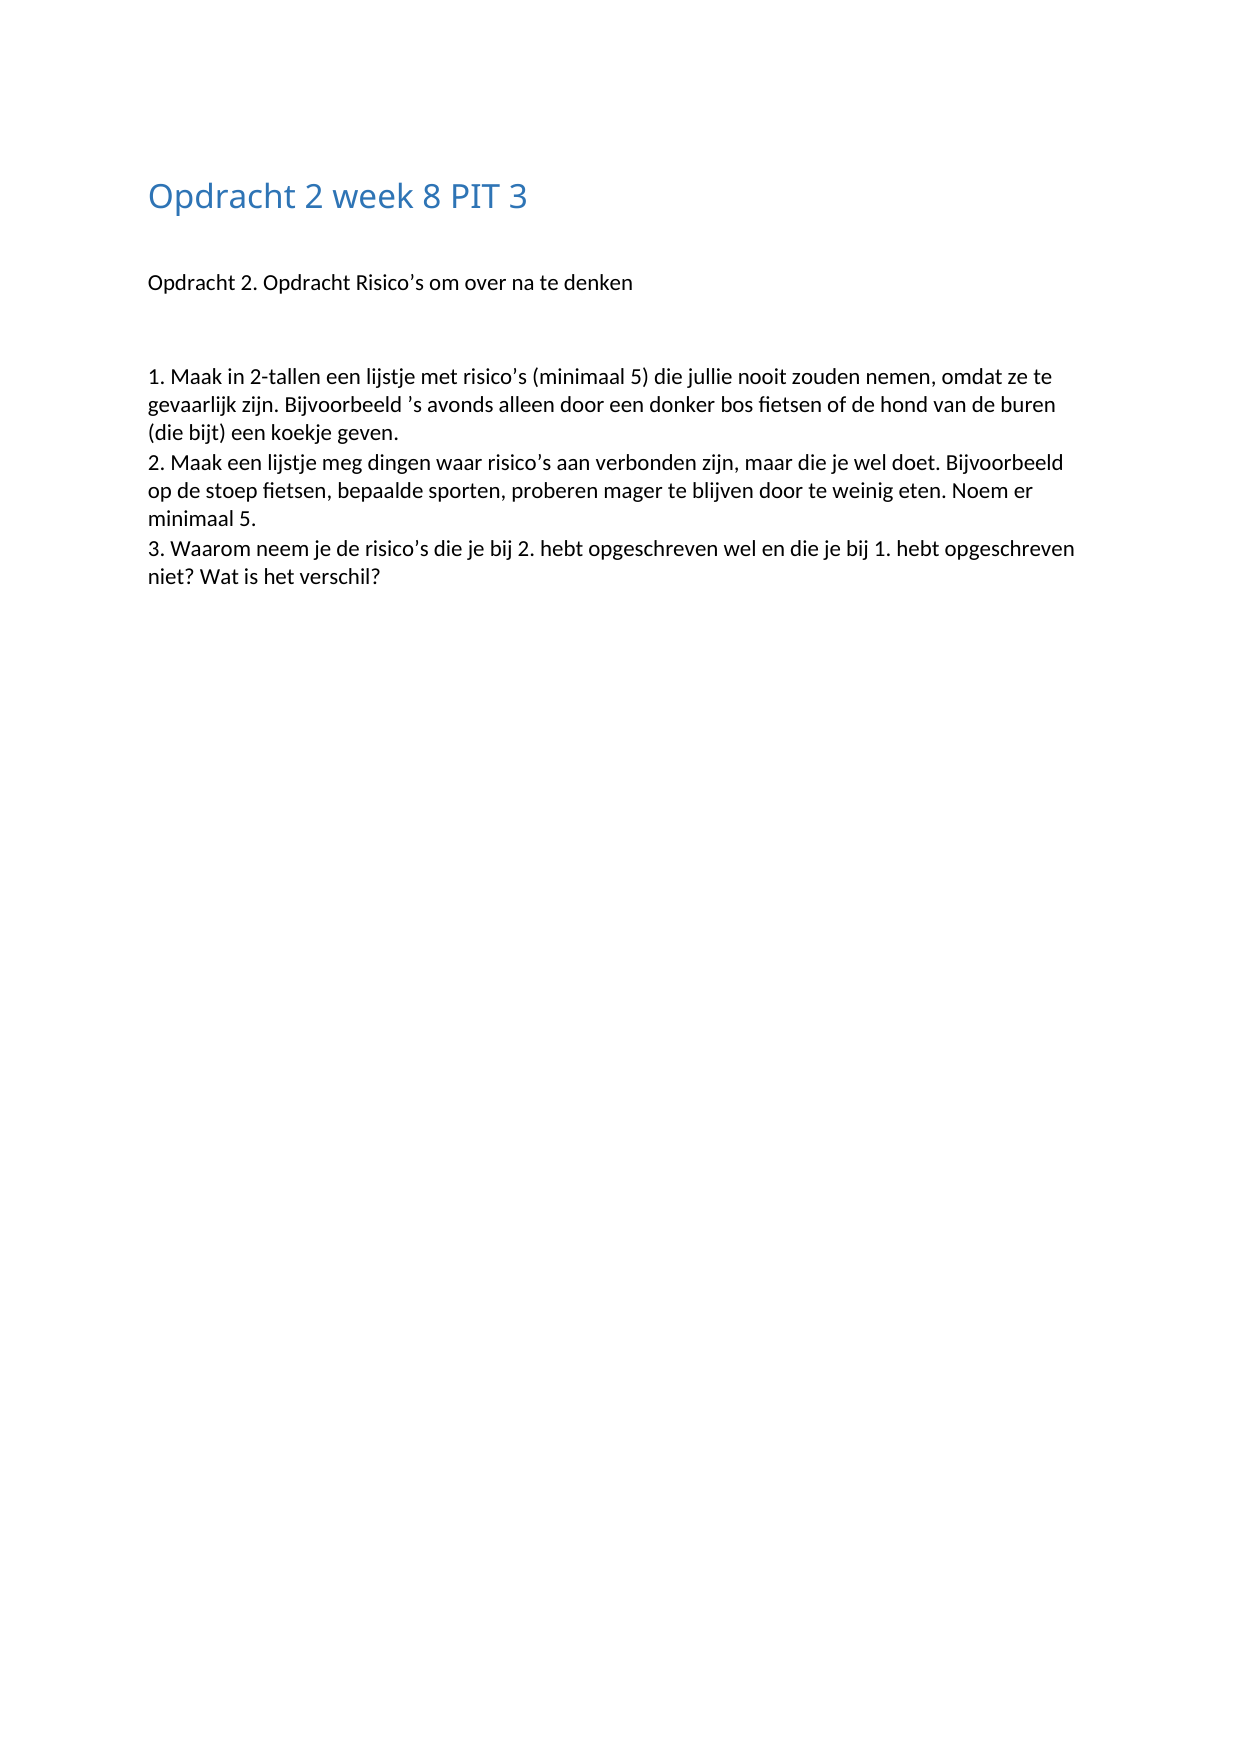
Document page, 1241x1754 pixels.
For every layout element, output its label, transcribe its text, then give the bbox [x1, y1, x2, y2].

subtitle Opdracht 2 week 8 PIT 3 [148, 173, 1093, 218]
text 2. Maak een lijstje meg dingen waar risico’s aan verbonden zijn, maar die je wel doet. Bijvoorbeeld op de stoep fietsen, bepaalde sporten, proberen mager te blijven door te weinig eten. Noem er minimaal 5. [148, 448, 1093, 532]
text Opdracht 2. Opdracht Risico’s om over na te denken [148, 268, 1093, 296]
text 1. Maak in 2-tallen een lijstje met risico’s (minimaal 5) die jullie nooit zouden nemen, omdat ze te gevaarlijk zijn. Bijvoorbeeld ’s avonds alleen door een donker bos fietsen of de hond van de buren (die bijt) een koekje geven. [148, 362, 1093, 446]
text 3. Waarom neem je de risico’s die je bij 2. hebt opgeschreven wel en die je bij 1. hebt opgeschreven niet? Wat is het verschil? [148, 534, 1093, 591]
